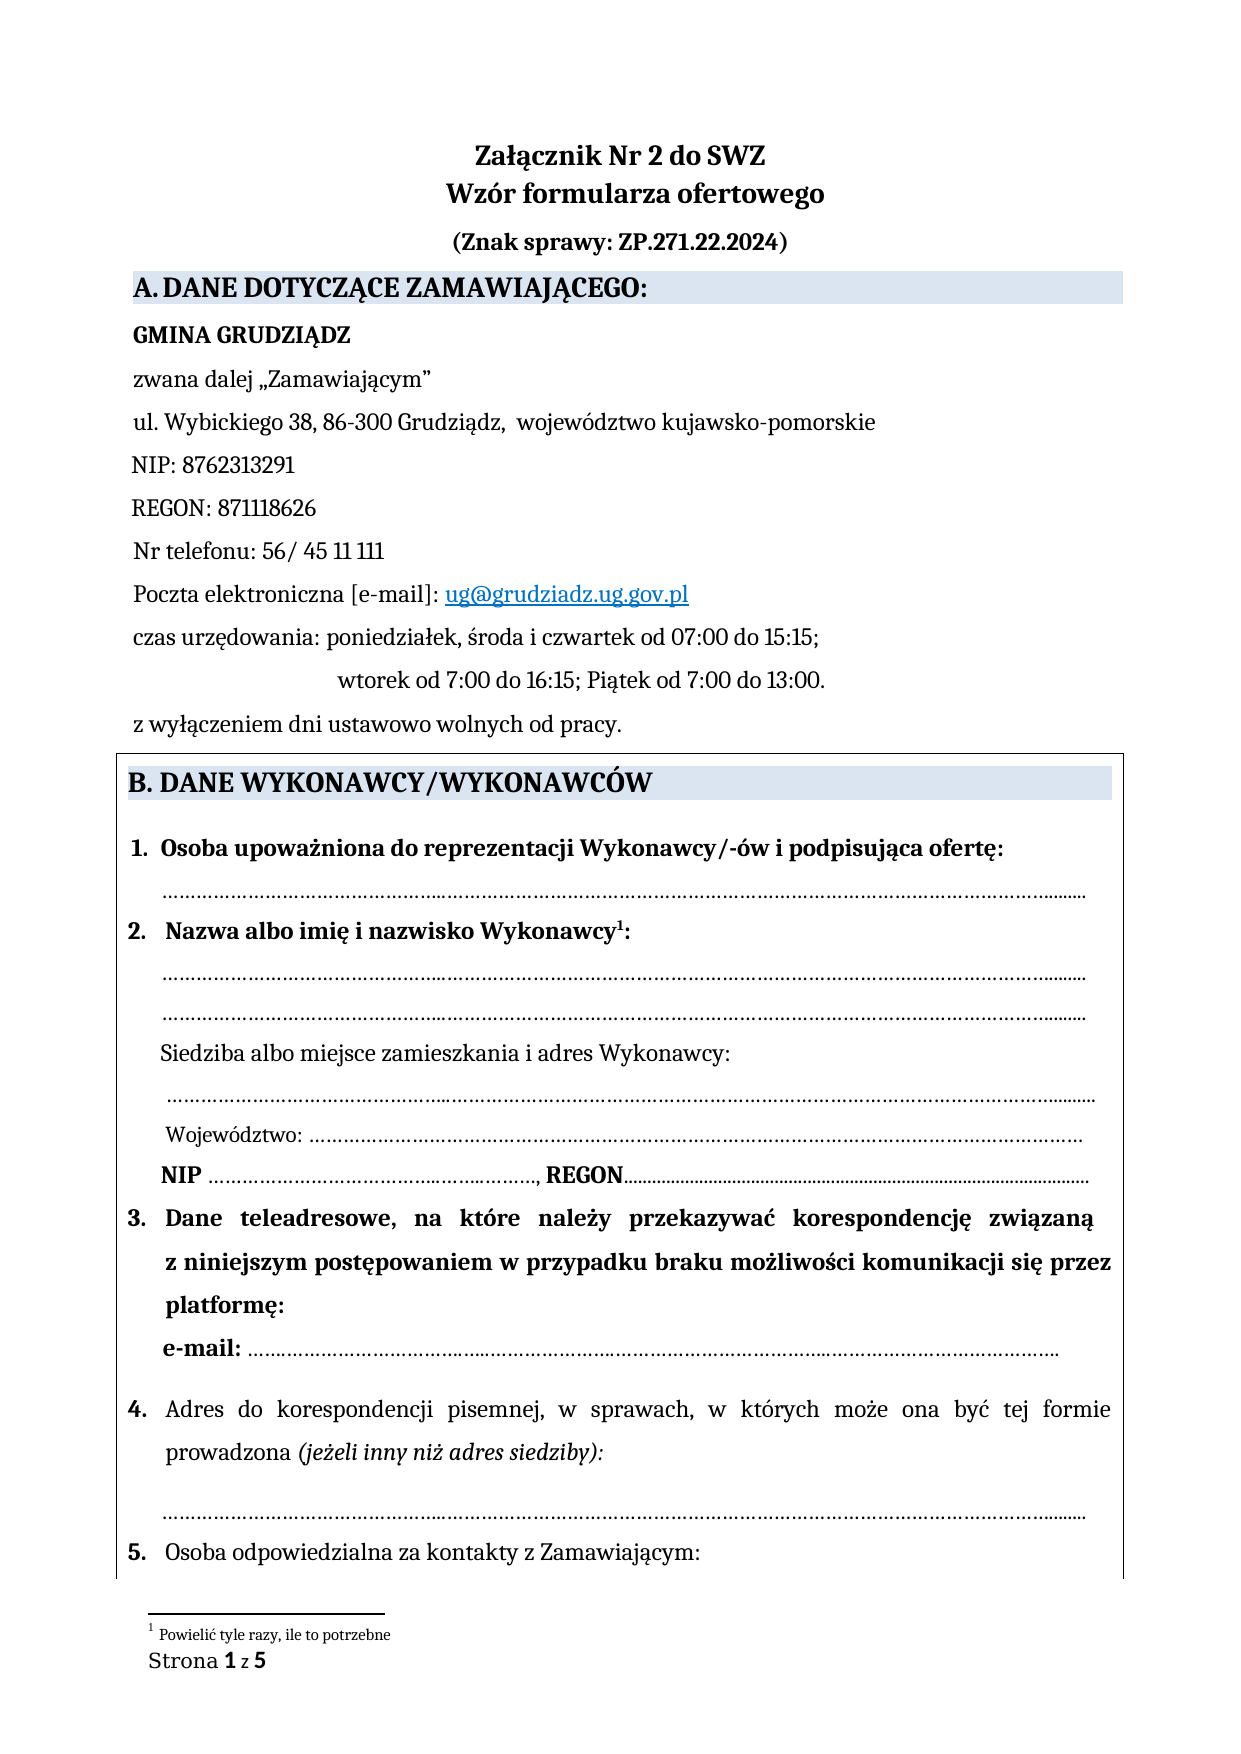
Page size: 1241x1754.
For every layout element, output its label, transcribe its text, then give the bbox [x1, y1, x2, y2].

text Wzór formularza ofertowego [148, 178, 1123, 211]
text Nr telefonu: 56/ 45 11 111 [133, 537, 1092, 566]
text z wyłączeniem dni ustawowo wolnych od pracy. [133, 709, 1092, 738]
text REGON: 871118626 [103, 494, 1092, 523]
text ul. Wybickiego 38, 86-300 Grudziądz, województwo kujawsko-pomorskie [133, 408, 1092, 436]
list DANE DOTYCZĄCE ZAMAWIAJĄCEGO: [133, 271, 1123, 304]
text Załącznik Nr 2 do SWZ [148, 139, 1092, 173]
text GMINA GRUDZIĄDZ [133, 321, 1092, 350]
text NIP: 8762313291 [103, 451, 1092, 479]
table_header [117, 754, 1123, 1579]
text zwana dalej „Zamawiającym” [133, 364, 1092, 393]
text Poczta elektroniczna [e-mail]: ug@grudziadz.ug.gov.pl [133, 580, 1092, 609]
text (Znak sprawy: ZP.271.22.2024) [148, 228, 1092, 257]
text wtorek od 7:00 do 16:15; Piątek od 7:00 do 13:00. [118, 666, 1092, 695]
text czas urzędowania: poniedziałek, środa i czwartek od 07:00 do 15:15; [133, 623, 1138, 652]
